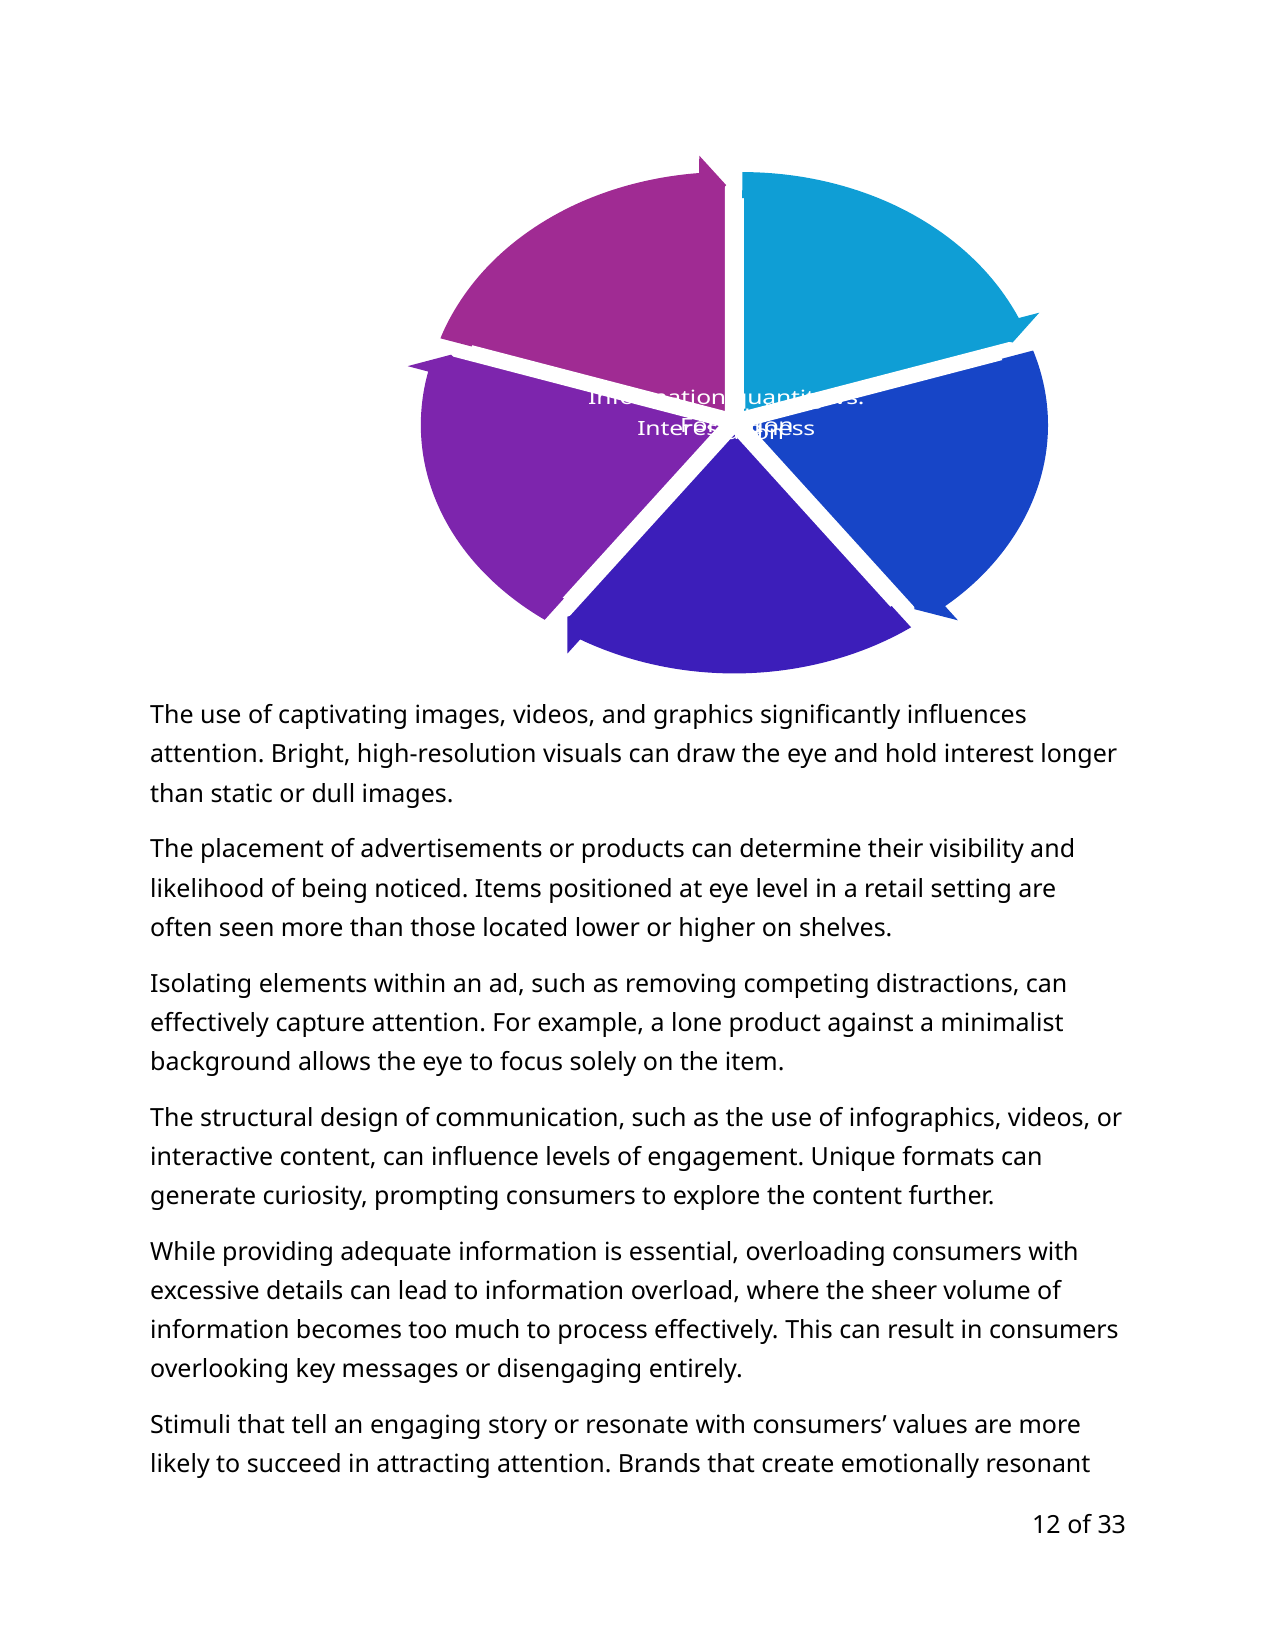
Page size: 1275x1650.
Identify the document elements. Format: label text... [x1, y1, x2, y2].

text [150, 1407, 1125, 1480]
text The use of captivating images, videos, and graphics significantly influences attention. Bright, high-resolution visuals can draw the eye and hold interest longer than static or dull images. [150, 697, 1125, 809]
text While providing adequate information is essential, overloading consumers with excessive details can lead to information overload, where the sheer volume of information becomes too much to process effectively. This can result in consumers overlooking key messages or disengaging entirely. [150, 1233, 1125, 1385]
text Isolating elements within an ad, such as removing competing distractions, can effectively capture attention. For example, a lone product against a minimalist background allows the eye to focus solely on the item. [150, 965, 1125, 1078]
text The placement of advertisements or products can determine their visibility and likelihood of being noticed. Items positioned at eye level in a retail setting are often seen more than those located lower or higher on shelves. [150, 831, 1125, 943]
text The structural design of communication, such as the use of infographics, videos, or interactive content, can influence levels of engagement. Unique formats can generate curiosity, prompting consumers to explore the content further. [150, 1099, 1125, 1212]
